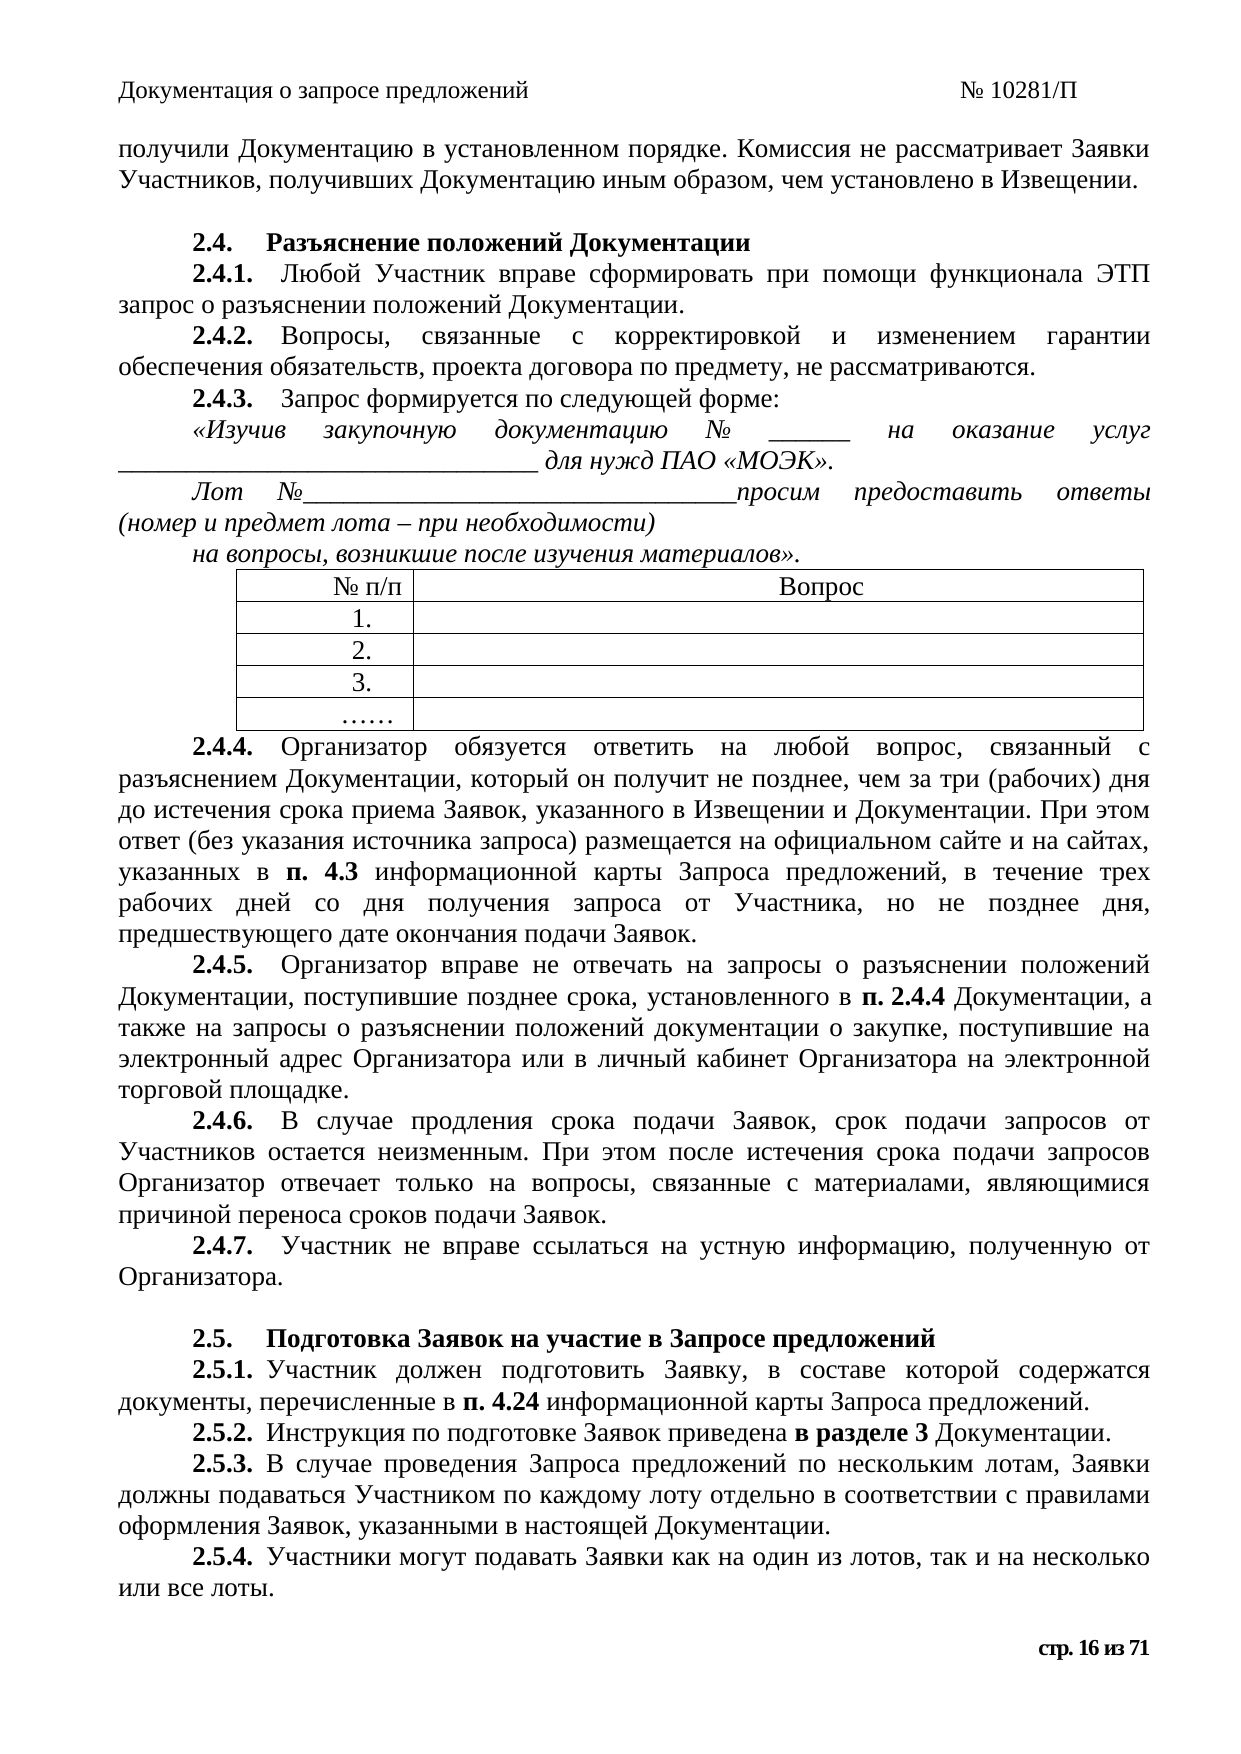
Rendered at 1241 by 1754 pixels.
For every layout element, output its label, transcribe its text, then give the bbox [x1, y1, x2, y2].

list Организатор обязуется ответить на любой вопрос, связанный с разъяснением Документации, который он получит не позднее, чем за три (рабочих) дня до истечения срока приема Заявок, указанного в Извещении и Документации. При этом ответ (без указания источника запроса) размещается на официальном сайте и на сайтах, указанных в п. 4.3 информационной карты Запроса предложений, в течение трех рабочих дней со дня получения запроса от Участника, но не позднее дня, предшествующего дате окончания подачи Заявок. [118, 731, 1152, 948]
list Вопросы, связанные с корректировкой и изменением гарантии обеспечения обязательств, проекта договора по предмету, не рассматриваются. [118, 319, 1152, 382]
text «Изучив закупочную документацию № ______ на оказание услуг _______________________________ для нужд ПАО «МОЭК». [118, 413, 1152, 475]
table_cell [414, 698, 1143, 729]
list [118, 132, 1152, 195]
list Участник не вправе ссылаться на устную информацию, полученную от Организатора. [118, 1229, 1152, 1291]
text на вопросы, возникшие после изучения материалов». [118, 537, 1152, 568]
table_cell [414, 634, 1143, 665]
table_cell 1. [237, 602, 413, 633]
table_header Вопрос [414, 570, 1143, 601]
list Запрос формируется по следующей форме: [118, 382, 1152, 413]
subtitle Разъяснение положений Документации [118, 226, 1152, 257]
table_cell …… [237, 698, 413, 729]
list Инструкция по подготовке Заявок приведена в разделе 3 Документации. [118, 1416, 1152, 1447]
table_header № п/п [237, 570, 413, 601]
list Любой Участник вправе сформировать при помощи функционала ЭТП запрос о разъяснении положений Документации. [118, 257, 1152, 319]
list Организатор вправе не отвечать на запросы о разъяснении положений Документации, поступившие позднее срока, установленного в п. 2.4.4 Документации, а также на запросы о разъяснении положений документации о закупке, поступившие на электронный адрес Организатора или в личный кабинет Организатора на электронной торговой площадке. [118, 948, 1152, 1104]
table_cell [414, 602, 1143, 633]
table_cell 2. [237, 634, 413, 665]
text Лот №________________________________просим предоставить ответы (номер и предмет лота – при необходимости) [118, 475, 1152, 537]
subtitle Подготовка Заявок на участие в Запросе предложений [118, 1322, 1152, 1353]
list Участники могут подавать Заявки как на один из лотов, так и на несколько или все лоты. [118, 1540, 1152, 1603]
list В случае продления срока подачи Заявок, срок подачи запросов от Участников остается неизменным. При этом после истечения срока подачи запросов Организатор отвечает только на вопросы, связанные с материалами, являющимися причиной переноса сроков подачи Заявок. [118, 1104, 1152, 1229]
list Участник должен подготовить Заявку, в составе которой содержатся документы, перечисленные в п. 4.24 информационной карты Запроса предложений. [118, 1353, 1152, 1416]
table_cell [414, 666, 1143, 697]
table_cell 3. [237, 666, 413, 697]
list В случае проведения Запроса предложений по нескольким лотам, Заявки должны подаваться Участником по каждому лоту отдельно в соответствии с правилами оформления Заявок, указанными в настоящей Документации. [118, 1447, 1152, 1540]
